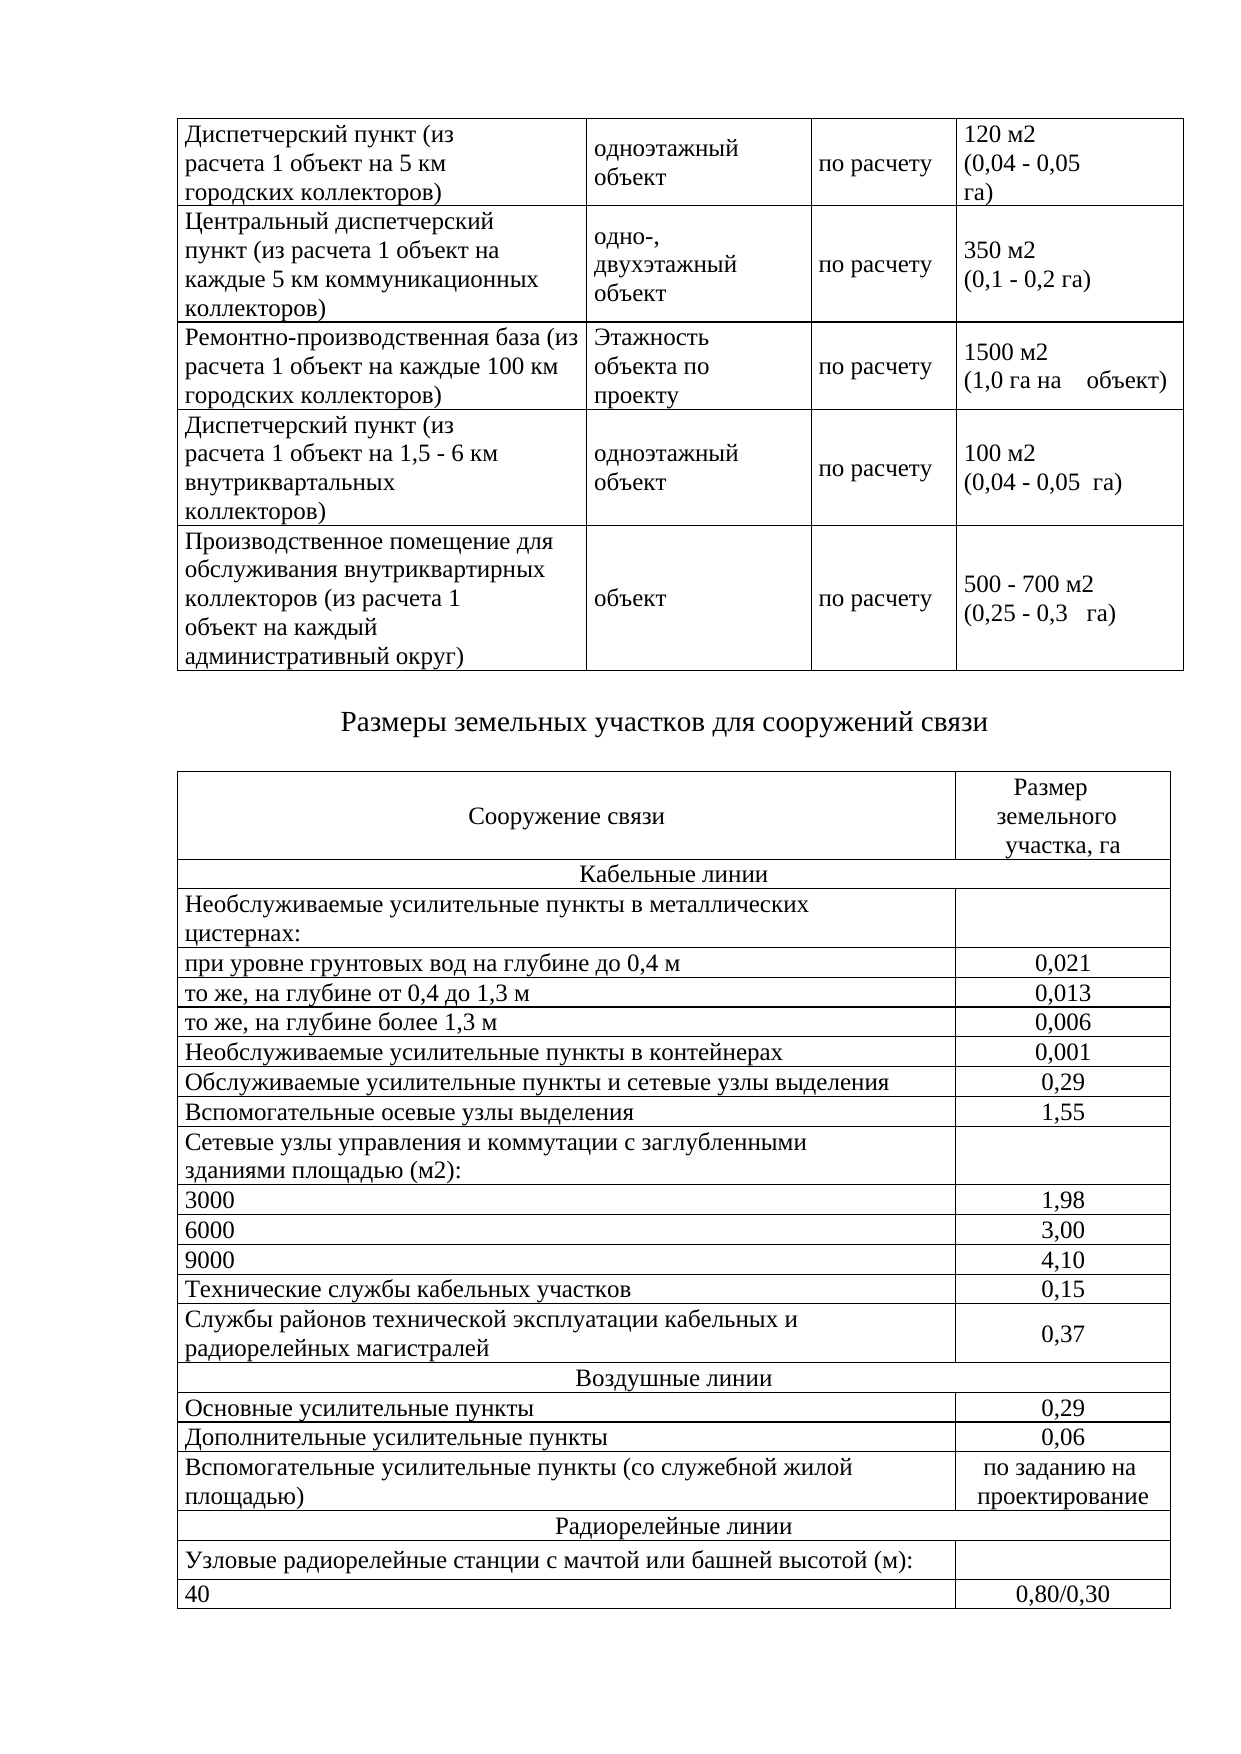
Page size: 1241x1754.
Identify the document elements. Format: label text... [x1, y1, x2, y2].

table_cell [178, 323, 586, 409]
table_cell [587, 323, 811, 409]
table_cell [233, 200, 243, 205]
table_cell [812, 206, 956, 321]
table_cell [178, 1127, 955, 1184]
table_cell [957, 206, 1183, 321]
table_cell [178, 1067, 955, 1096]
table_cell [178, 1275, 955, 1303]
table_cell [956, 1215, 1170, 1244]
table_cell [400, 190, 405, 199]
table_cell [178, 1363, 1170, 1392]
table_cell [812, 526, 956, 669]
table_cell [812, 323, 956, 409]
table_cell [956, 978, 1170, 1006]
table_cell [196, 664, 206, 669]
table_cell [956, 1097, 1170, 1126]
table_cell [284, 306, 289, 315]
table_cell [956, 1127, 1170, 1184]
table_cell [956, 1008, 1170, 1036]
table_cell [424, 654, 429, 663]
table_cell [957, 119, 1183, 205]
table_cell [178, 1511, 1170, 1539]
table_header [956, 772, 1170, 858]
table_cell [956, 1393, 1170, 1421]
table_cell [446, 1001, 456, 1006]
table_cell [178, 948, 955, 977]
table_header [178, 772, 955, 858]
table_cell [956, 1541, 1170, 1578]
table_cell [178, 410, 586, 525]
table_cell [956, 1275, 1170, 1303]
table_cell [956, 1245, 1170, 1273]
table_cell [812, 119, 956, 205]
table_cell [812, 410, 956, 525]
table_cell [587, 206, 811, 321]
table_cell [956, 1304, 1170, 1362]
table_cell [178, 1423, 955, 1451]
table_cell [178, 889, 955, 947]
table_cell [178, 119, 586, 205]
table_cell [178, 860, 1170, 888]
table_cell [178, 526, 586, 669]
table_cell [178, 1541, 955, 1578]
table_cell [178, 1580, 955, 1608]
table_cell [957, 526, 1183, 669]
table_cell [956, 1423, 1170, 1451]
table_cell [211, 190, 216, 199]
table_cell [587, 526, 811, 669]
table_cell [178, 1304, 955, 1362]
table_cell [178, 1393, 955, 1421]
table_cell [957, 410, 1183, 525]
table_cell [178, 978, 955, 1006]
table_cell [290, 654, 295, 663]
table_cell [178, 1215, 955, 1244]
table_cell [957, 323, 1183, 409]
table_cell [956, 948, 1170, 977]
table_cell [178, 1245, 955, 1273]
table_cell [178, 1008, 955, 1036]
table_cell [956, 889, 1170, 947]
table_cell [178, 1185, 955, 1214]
text Размеры земельных участков для сооружений связи [177, 704, 1152, 738]
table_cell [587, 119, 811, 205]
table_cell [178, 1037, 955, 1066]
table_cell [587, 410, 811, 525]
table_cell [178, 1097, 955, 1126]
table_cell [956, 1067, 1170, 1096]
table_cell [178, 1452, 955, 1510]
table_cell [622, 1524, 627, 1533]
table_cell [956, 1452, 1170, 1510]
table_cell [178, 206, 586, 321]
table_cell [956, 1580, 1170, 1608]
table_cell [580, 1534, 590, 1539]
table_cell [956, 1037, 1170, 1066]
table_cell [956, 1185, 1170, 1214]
